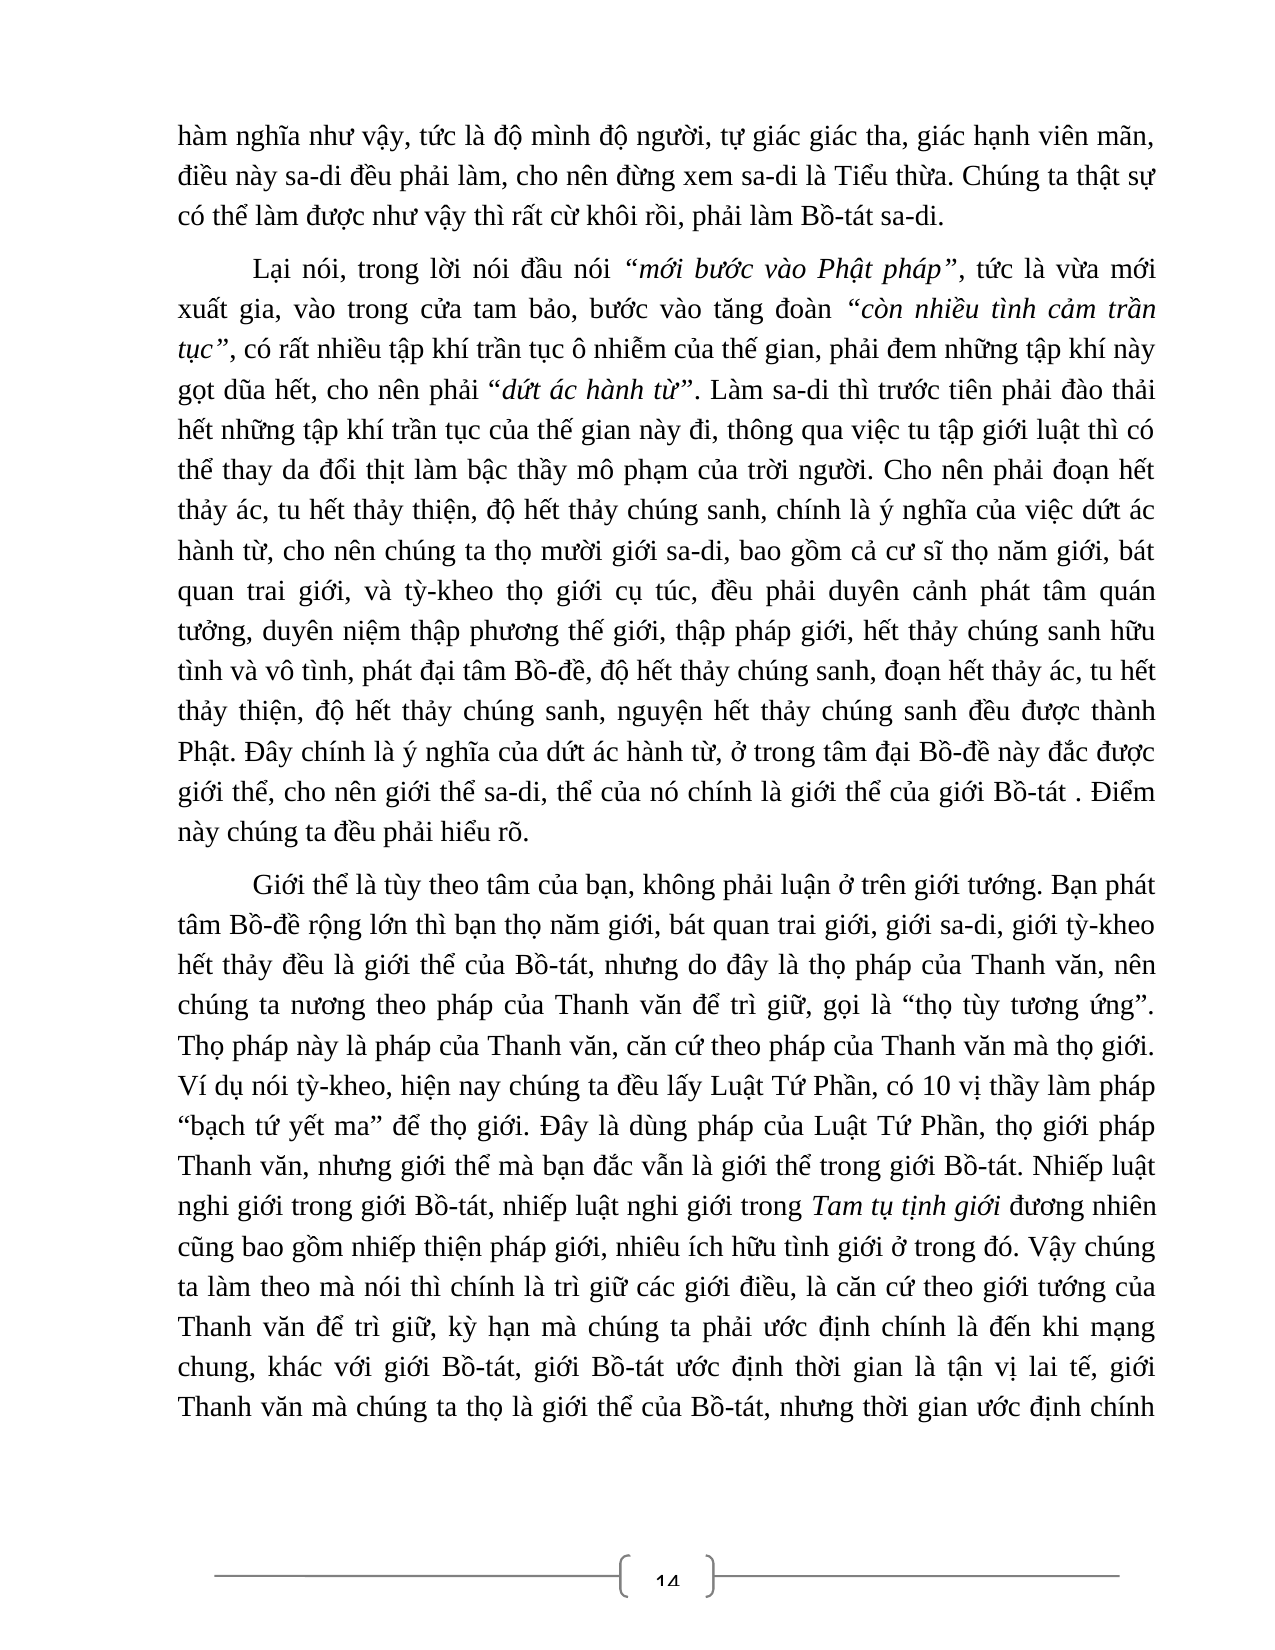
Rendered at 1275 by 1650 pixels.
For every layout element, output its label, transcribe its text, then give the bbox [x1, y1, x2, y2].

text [177, 192, 1157, 232]
